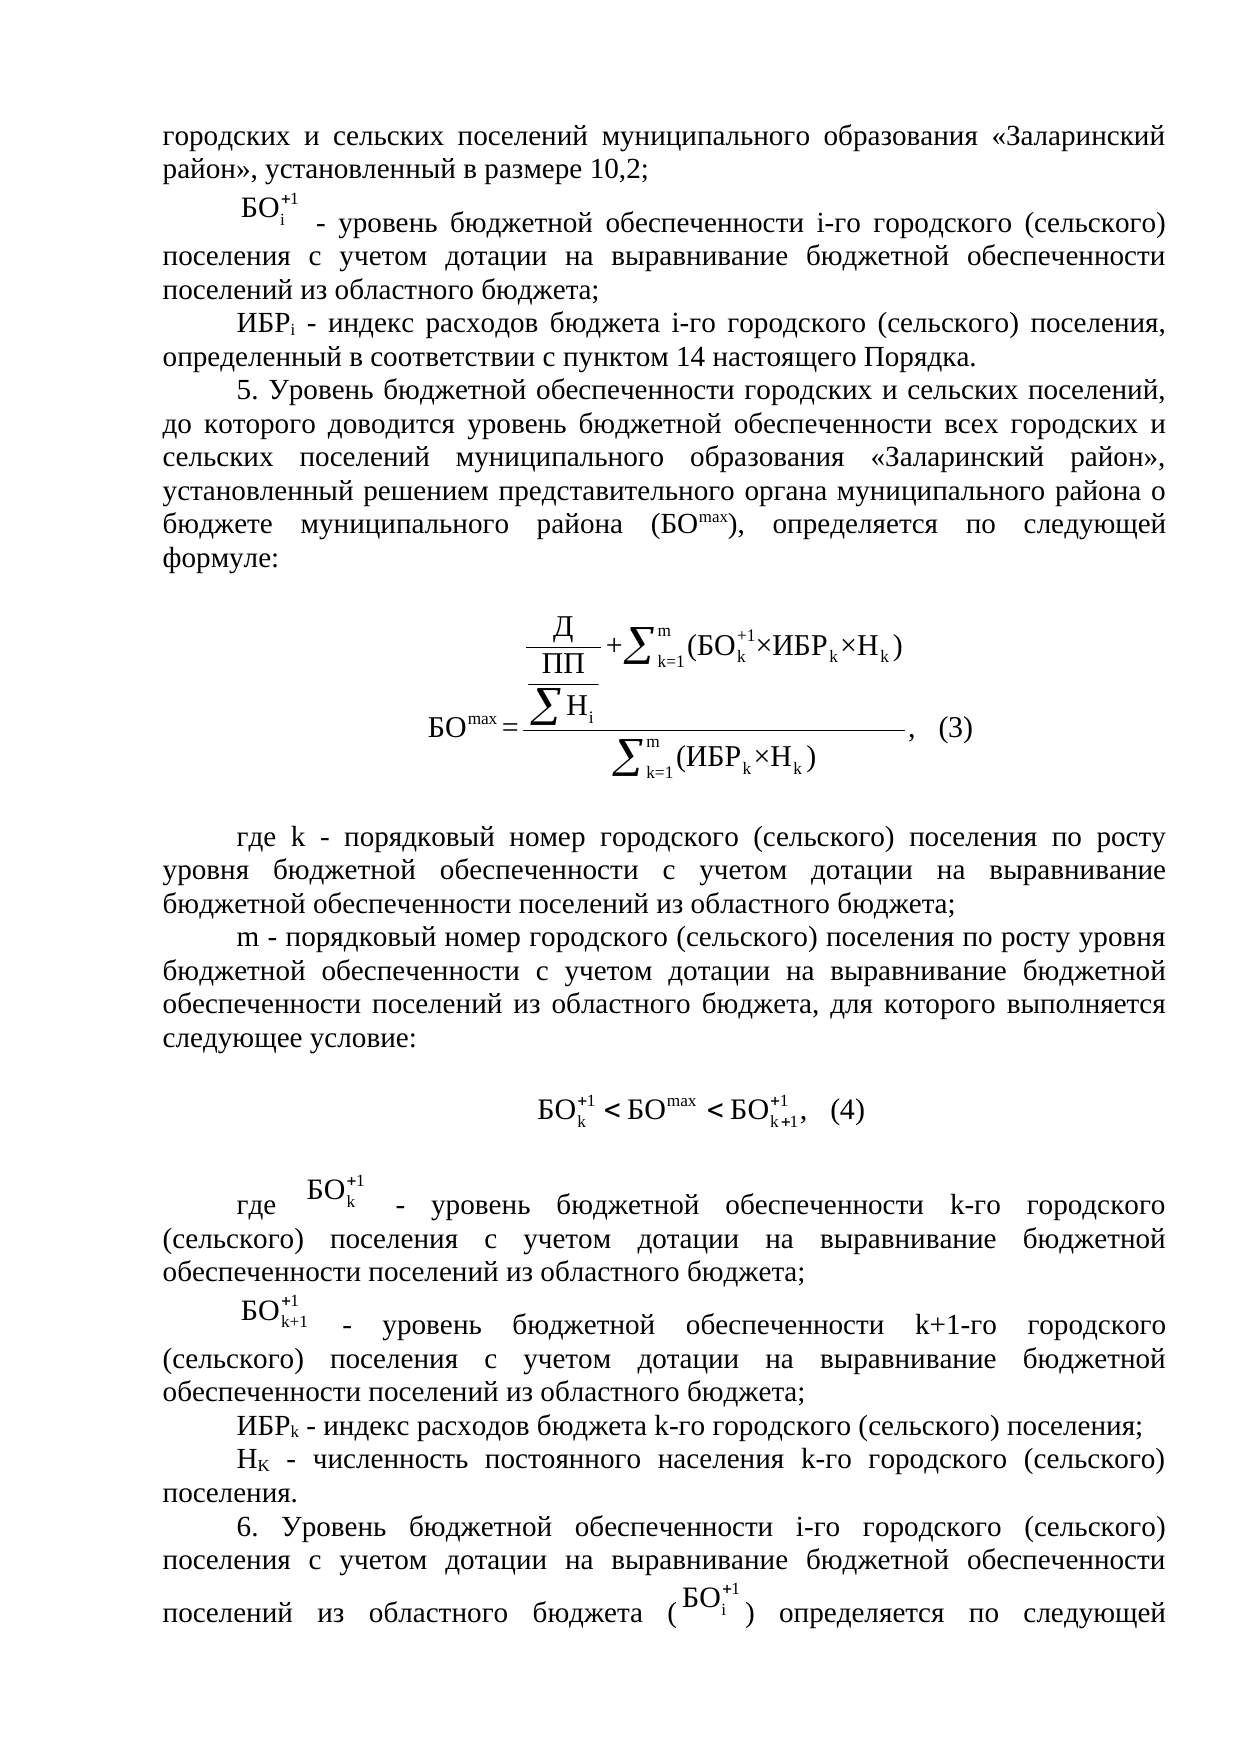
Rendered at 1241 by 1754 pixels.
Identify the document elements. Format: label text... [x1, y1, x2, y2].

text m - порядковый номер городского (сельского) поселения по росту уровня бюджетной обеспеченности с учетом дотации на выравнивание бюджетной обеспеченности поселений из областного бюджета, для которого выполняется следующее условие: [162, 919, 1167, 1054]
text где - уровень бюджетной обеспеченности k-го городского (сельского) поселения с учетом дотации на выравнивание бюджетной обеспеченности поселений из областного бюджета; [162, 1168, 1167, 1288]
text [162, 1509, 1167, 1629]
text 5. Уровень бюджетной обеспеченности городских и сельских поселений, до которого доводится уровень бюджетной обеспеченности всех городских и сельских поселений муниципального образования «Заларинский район», установленный решением представительного органа муниципального района о бюджете муниципального района (БОmax), определяется по следующей формуле: [162, 372, 1167, 574]
text - уровень бюджетной обеспеченности i-го городского (сельского) поселения с учетом дотации на выравнивание бюджетной обеспеченности поселений из областного бюджета; [162, 185, 1167, 305]
text где k - порядковый номер городского (сельского) поселения по росту уровня бюджетной обеспеченности с учетом дотации на выравнивание бюджетной обеспеченности поселений из областного бюджета; [162, 819, 1167, 919]
text ИБРk - индекс расходов бюджета k-го городского (сельского) поселения; [162, 1408, 1167, 1442]
text - уровень бюджетной обеспеченности k+1-го городского (сельского) поселения с учетом дотации на выравнивание бюджетной обеспеченности поселений из областного бюджета; [162, 1288, 1167, 1408]
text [162, 118, 1167, 185]
text НK - численность постоянного населения k-го городского (сельского) поселения. [162, 1442, 1167, 1509]
text ИБРi - индекс расходов бюджета i-го городского (сельского) поселения, определенный в соответствии с пунктом 14 настоящего Порядка. [162, 305, 1167, 372]
